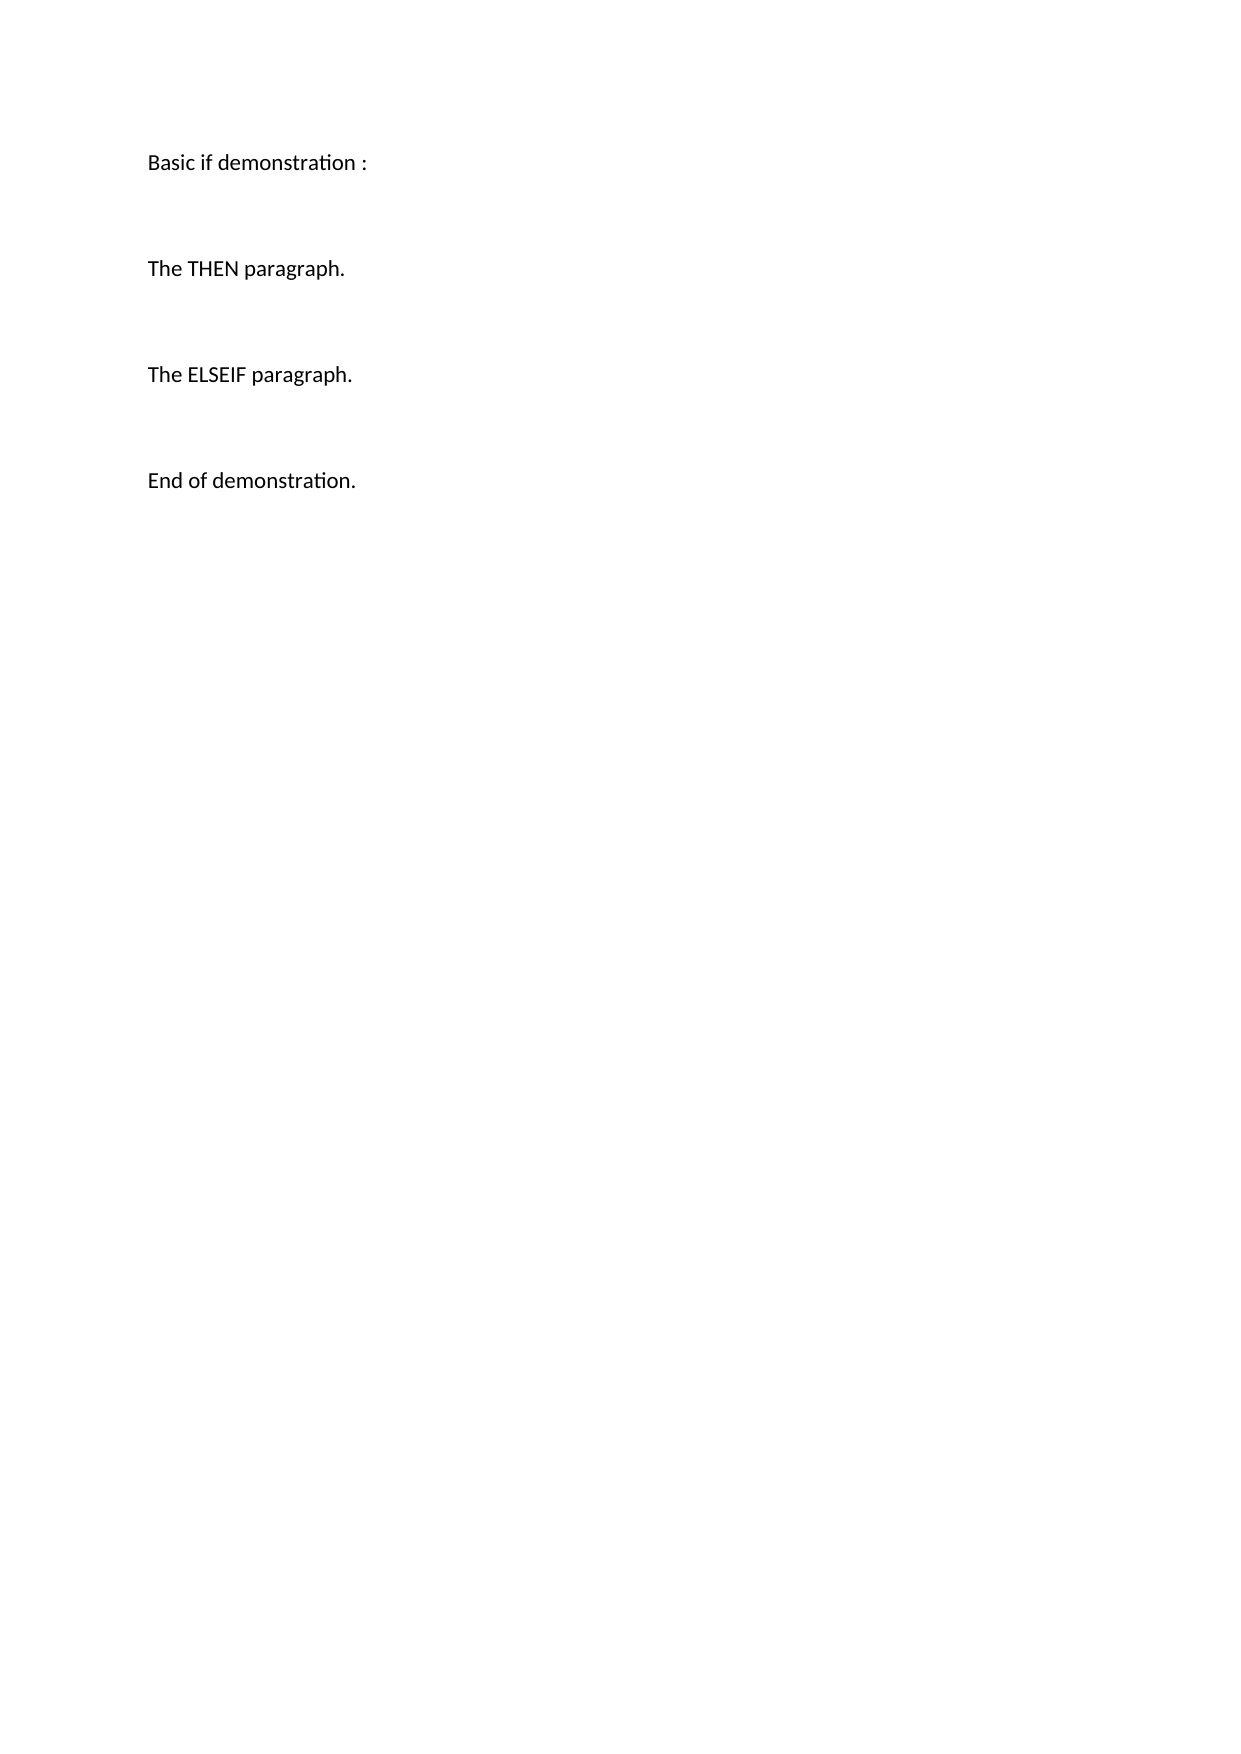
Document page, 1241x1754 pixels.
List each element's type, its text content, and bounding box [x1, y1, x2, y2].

text Basic if demonstration : [148, 148, 1093, 176]
text The THEN paragraph. [148, 254, 1093, 282]
text End of demonstration. [148, 466, 1093, 494]
text The ELSEIF paragraph. [148, 360, 1093, 388]
